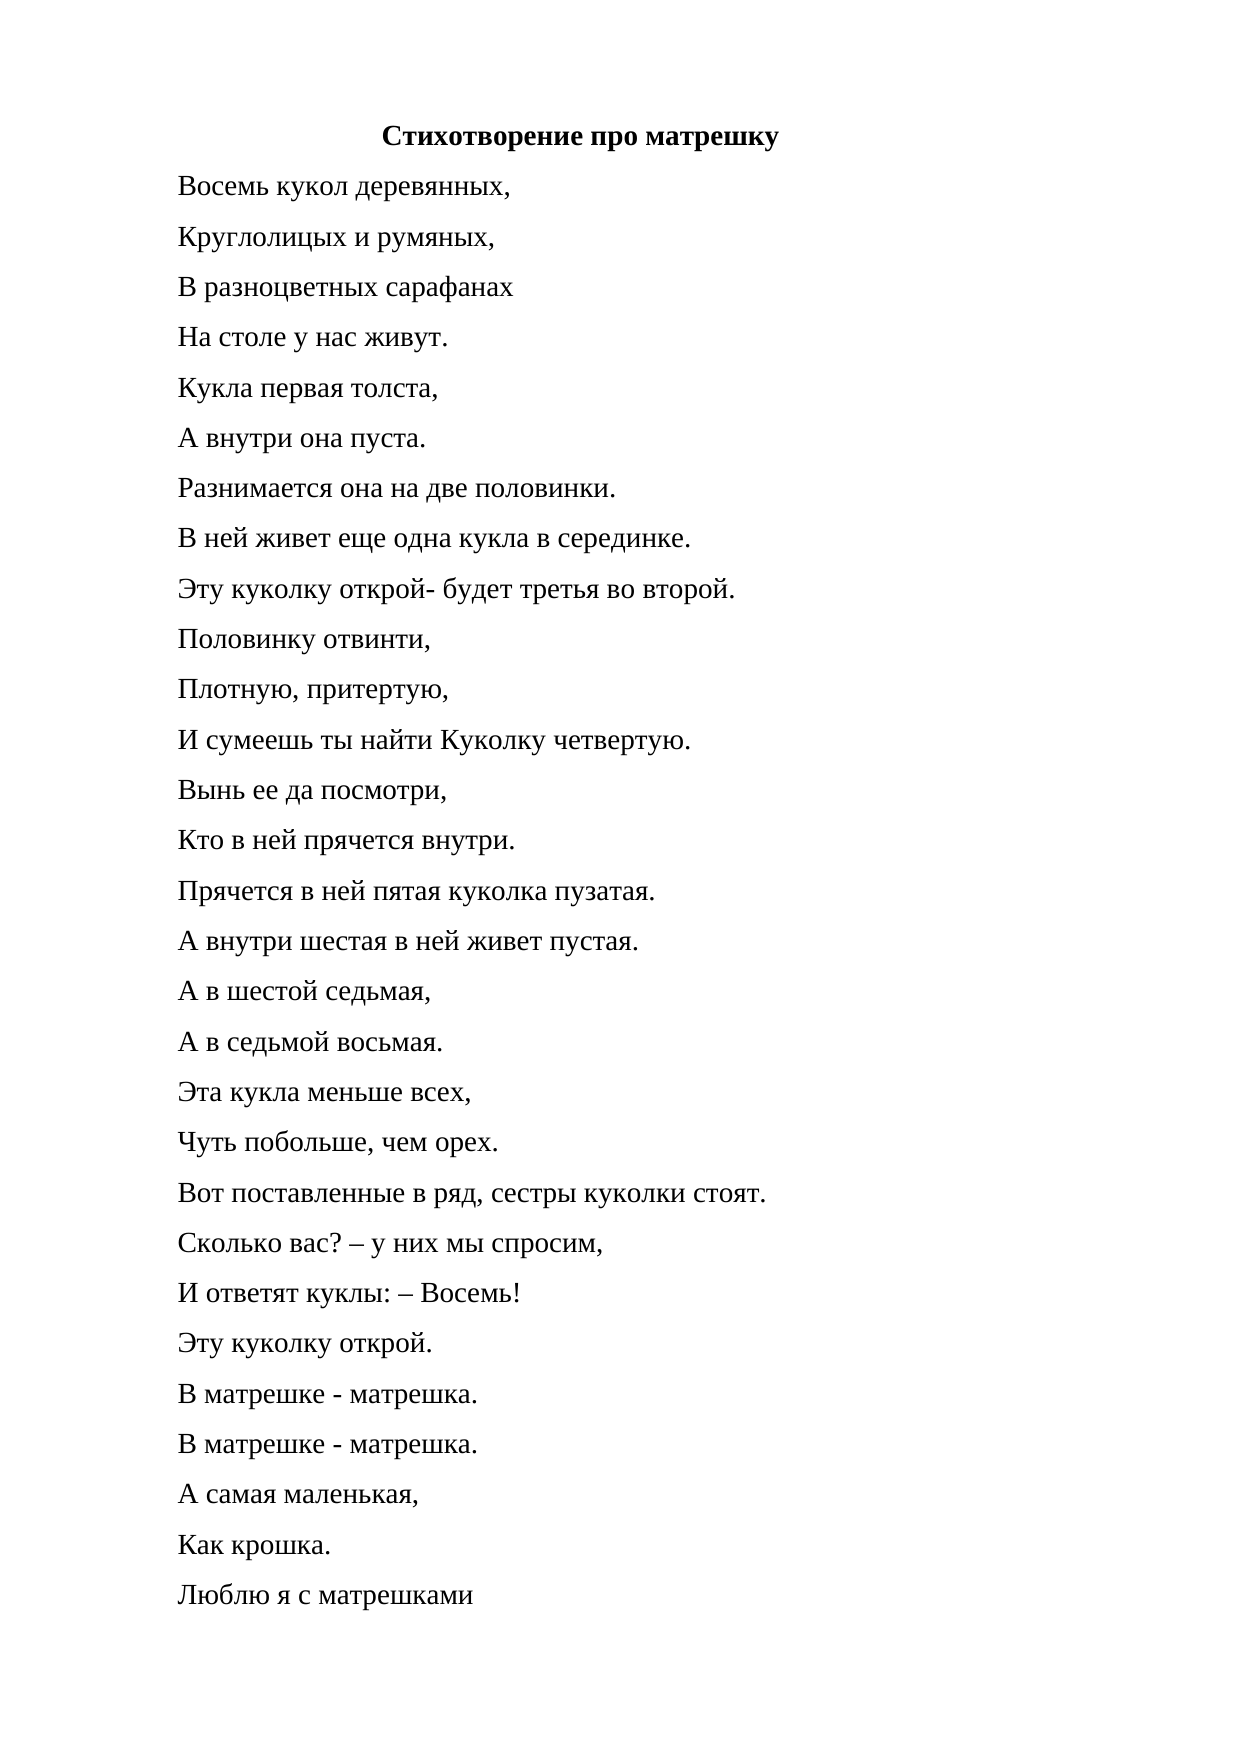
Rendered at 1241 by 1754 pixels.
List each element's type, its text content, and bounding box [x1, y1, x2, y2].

text Стихотворение про матрешку Восемь кукол деревянных, Круглолицых и румяных, В разноцветных сарафанах На столе у нас живут. Кукла первая толста, А внутри она пуста. Разнимается она на две половинки. В ней живет еще одна кукла в серединке. Эту куколку открой- будет третья во второй. Половинку отвинти, Плотную, притертую, И сумеешь ты найти Куколку четвертую. Вынь ее да посмотри, Кто в ней прячется внутри. Прячется в ней пятая куколка пузатая. А внутри шестая в ней живет пустая. А в шестой седьмая, А в седьмой восьмая. Эта кукла меньше всех, Чуть побольше, чем орех. Вот поставленные в ряд, сестры куколки стоят. Сколько вас? – у них мы спросим, И ответят куклы: – Восемь! Эту куколку открой. [177, 118, 1152, 1359]
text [177, 1376, 1152, 1611]
